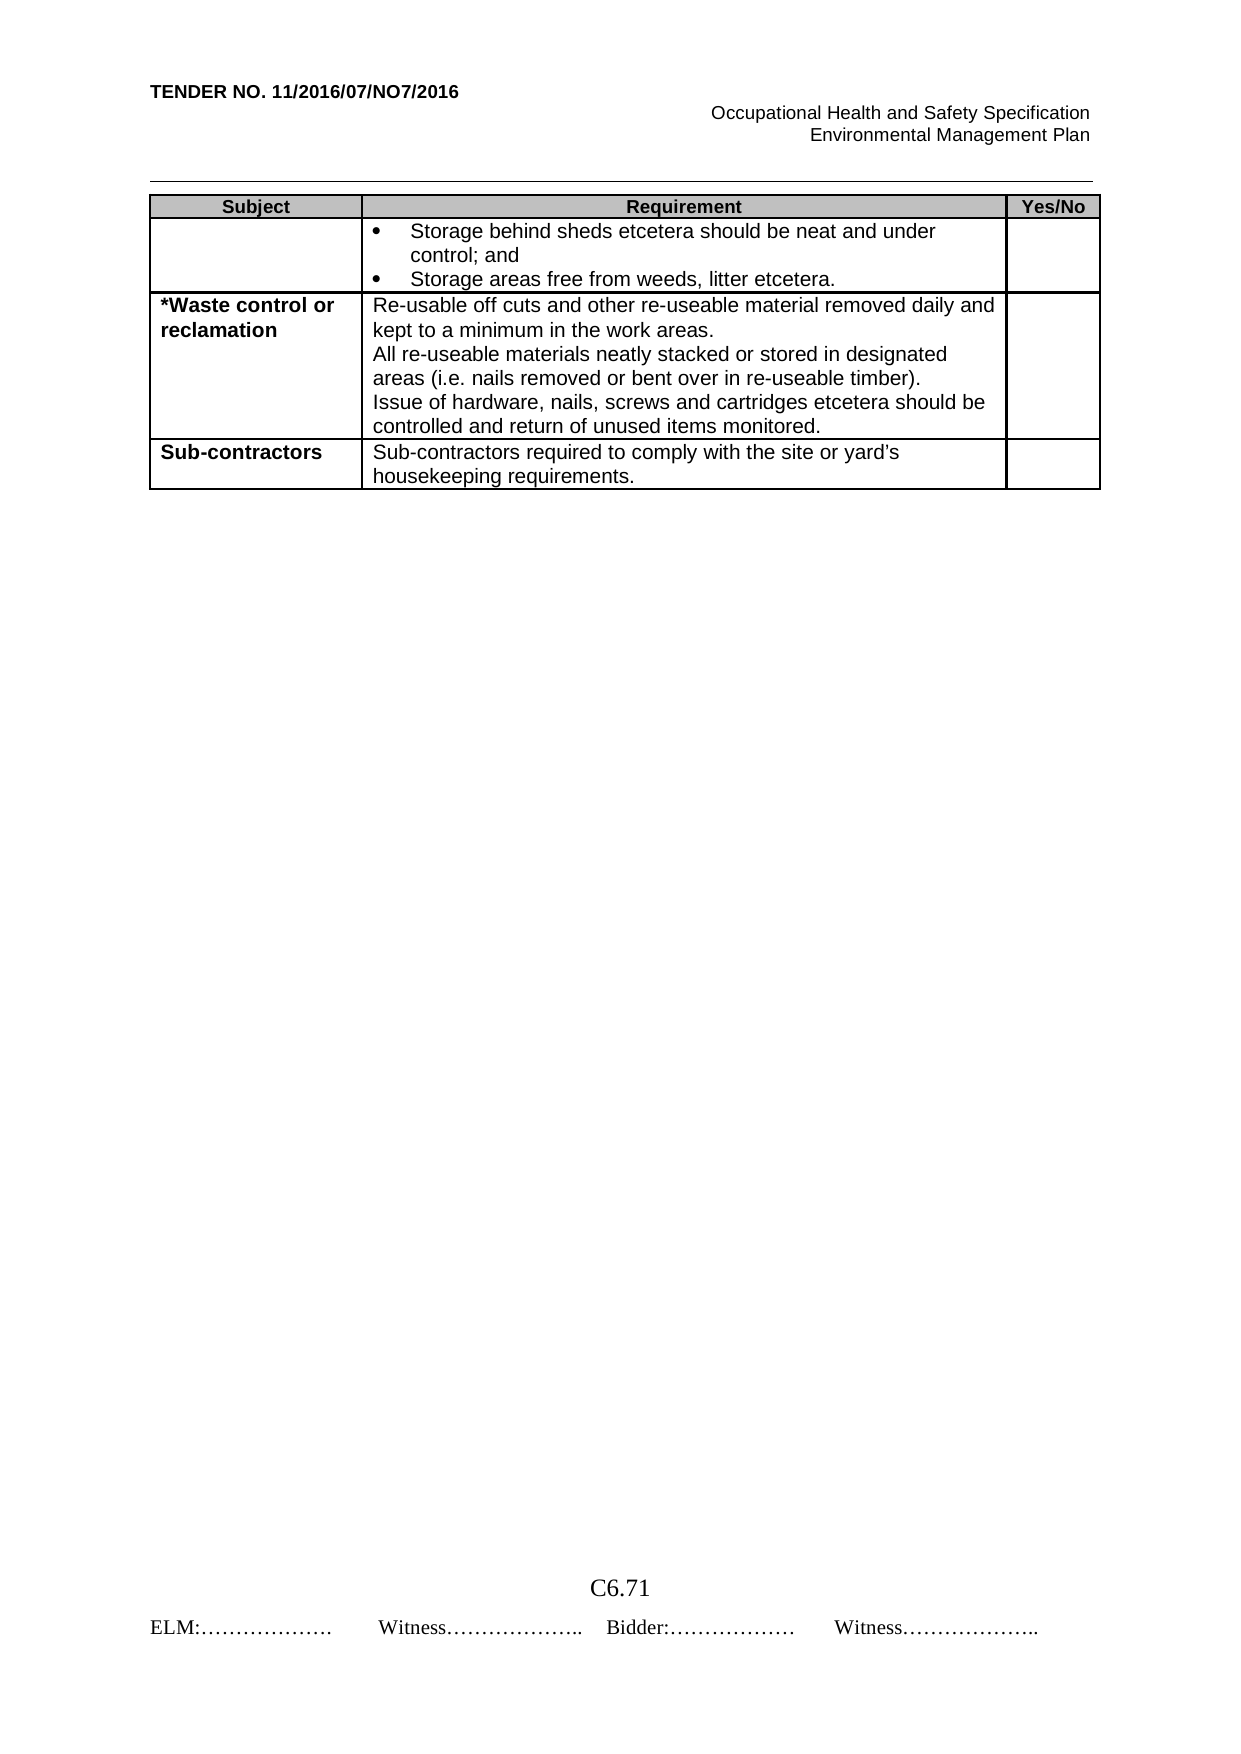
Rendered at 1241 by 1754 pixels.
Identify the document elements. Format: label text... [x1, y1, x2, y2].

table_cell Re-usable off cuts and other re-useable material removed daily and kept to a minimum in the work areas. All re-useable materials neatly stacked or stored in designated areas (i.e. nails removed or bent over in re-useable timber). Issue of hardware, nails, screws and cartridges etcetera should be controlled and return of unused items monitored. [363, 294, 1005, 438]
table_header Yes/No [1008, 196, 1099, 217]
table_header Subject [151, 196, 361, 217]
table_cell Sub-contractors [151, 440, 361, 488]
table_header Requirement [363, 196, 1005, 217]
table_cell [151, 219, 361, 291]
table_cell Sub-contractors required to comply with the site or yard’s housekeeping requirements. [363, 440, 1005, 488]
table_cell [1008, 219, 1099, 291]
table_cell *Waste control or reclamation [151, 294, 361, 438]
table_cell [1008, 294, 1099, 438]
table_cell [1008, 440, 1099, 488]
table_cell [363, 219, 1005, 291]
